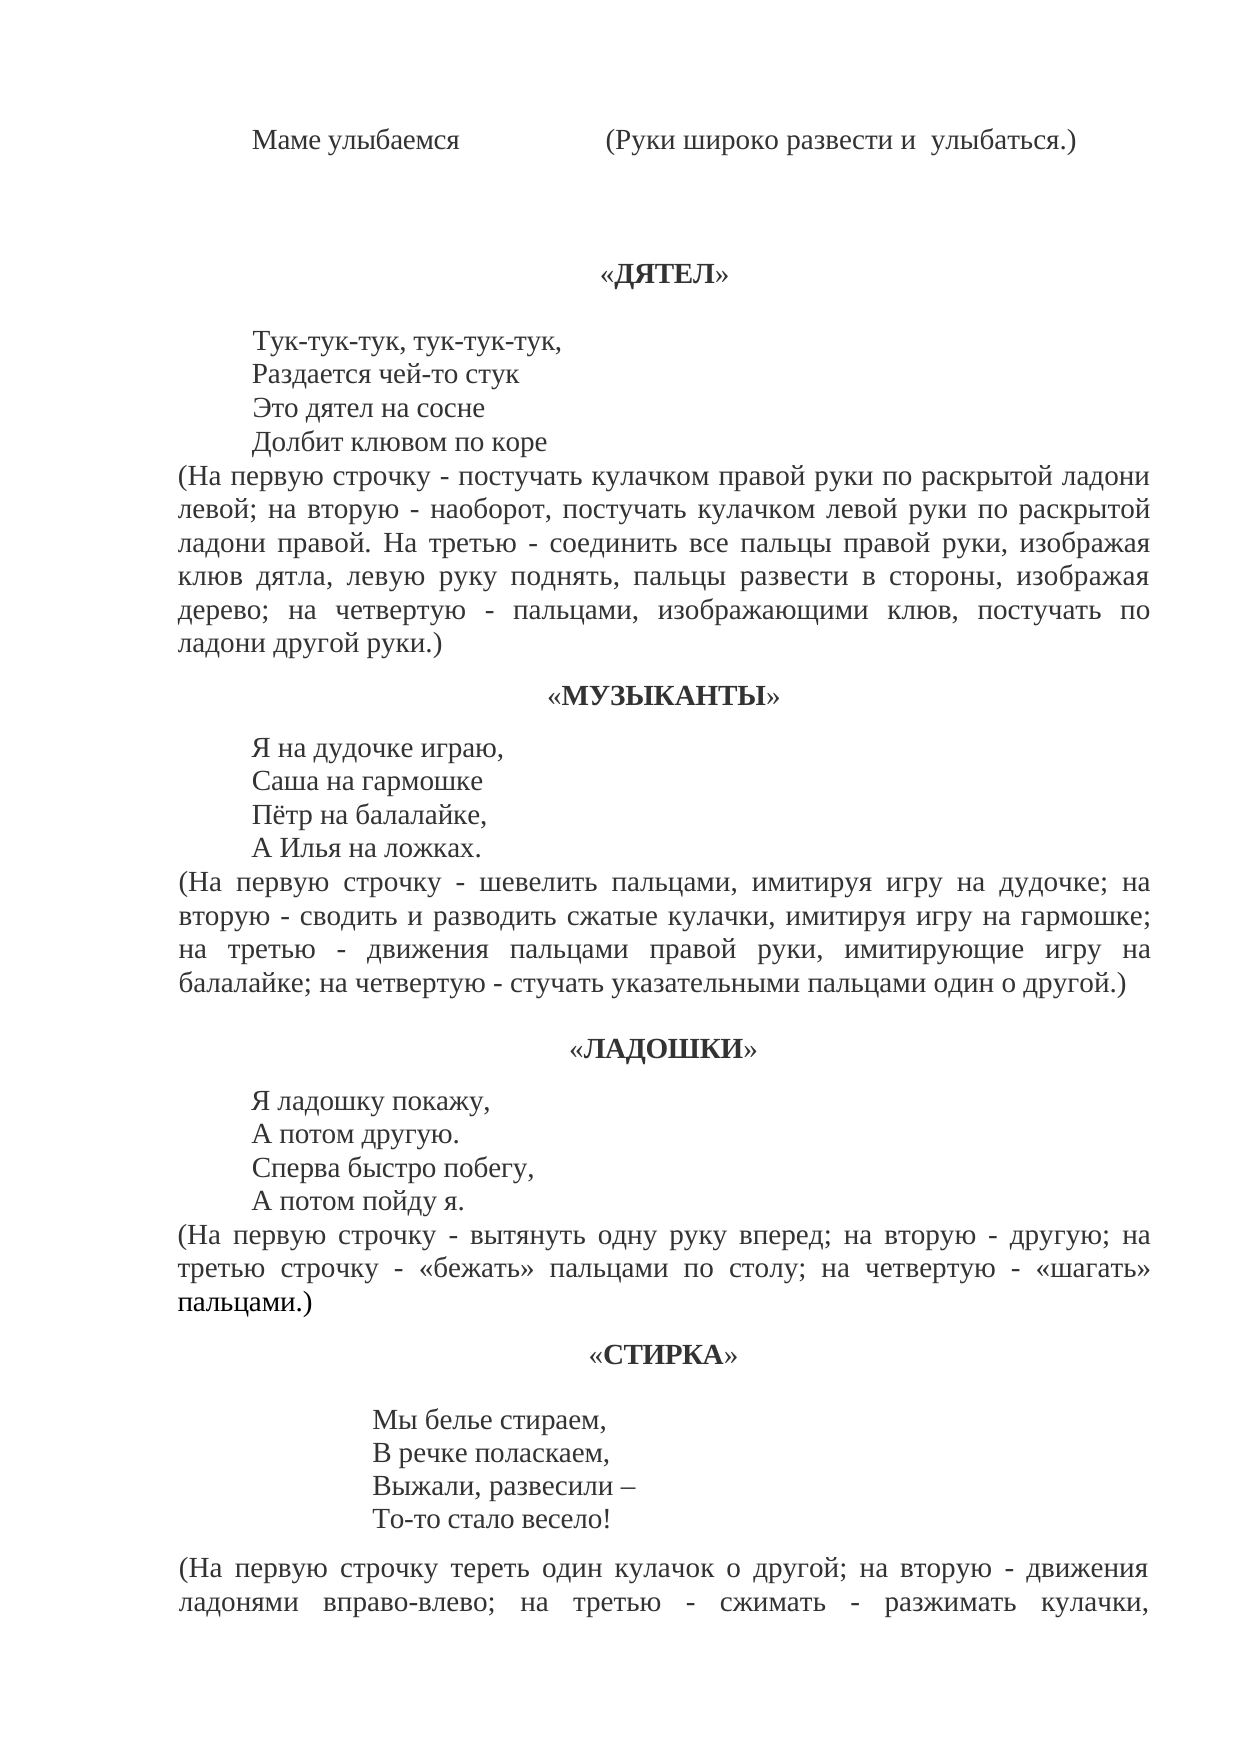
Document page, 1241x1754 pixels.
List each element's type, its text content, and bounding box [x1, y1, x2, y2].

text Пётр на балалайке, [252, 798, 1152, 831]
text «ДЯТЕЛ» [177, 256, 1152, 289]
text А потом пойду я. [251, 1184, 1152, 1218]
text «СТИРКА» [177, 1337, 1150, 1370]
text Тук-тук-тук, тук-тук-тук, [252, 323, 1152, 357]
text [179, 1551, 1150, 1618]
text Долбит клювом по коре [252, 424, 1152, 458]
text Маме улыбаемся (Руки широко развести и улыбаться.) [252, 122, 1152, 155]
text Мы белье стираем, [372, 1403, 957, 1436]
text Это дятел на сосне [252, 391, 1152, 424]
text В речке поласкаем, [372, 1436, 957, 1469]
text Раздается чей-то стук [252, 357, 1152, 391]
text А потом другую. [251, 1117, 1152, 1151]
text То-то стало весело! [372, 1502, 957, 1535]
text Сперва быстро побегу, [252, 1151, 1152, 1184]
text (На первую строчку - вытянуть одну руку вперед; на вторую - другую; на третью строчку - «бежать» пальцами по столу; на четвертую - «шагать» пальцами.) [177, 1218, 1152, 1318]
text (На первую строчку - постучать кулачком правой руки по раскрытой ладони левой; на вторую - наоборот, постучать кулачком левой руки по раскрытой ладони правой. На третью - соединить все пальцы правой руки, изображая клюв дятла, левую руку поднять, пальцы развести в стороны, изображая дерево; на четвертую - пальцами, изображающими клюв, постучать по ладони другой руки.) [178, 458, 1151, 659]
text «МУЗЫКАНТЫ» [177, 678, 1150, 712]
text «ЛАДОШКИ» [177, 1031, 1150, 1065]
text (На первую строчку - шевелить пальцами, имитируя игру на дудочке; на вторую - сводить и разводить сжатые кулачки, имитируя игру на гармошке; на третью - движения пальцами правой руки, имитирующие игру на балалайке; на четвертую - стучать указательными пальцами один о другой.) [178, 865, 1152, 999]
text А Илья на ложках. [251, 831, 1152, 865]
text Выжали, развесили – [372, 1469, 957, 1502]
text Саша на гармошке [252, 764, 1152, 798]
text Я ладошку покажу, [251, 1083, 1152, 1117]
text Я на дудочке играю, [251, 731, 1152, 764]
